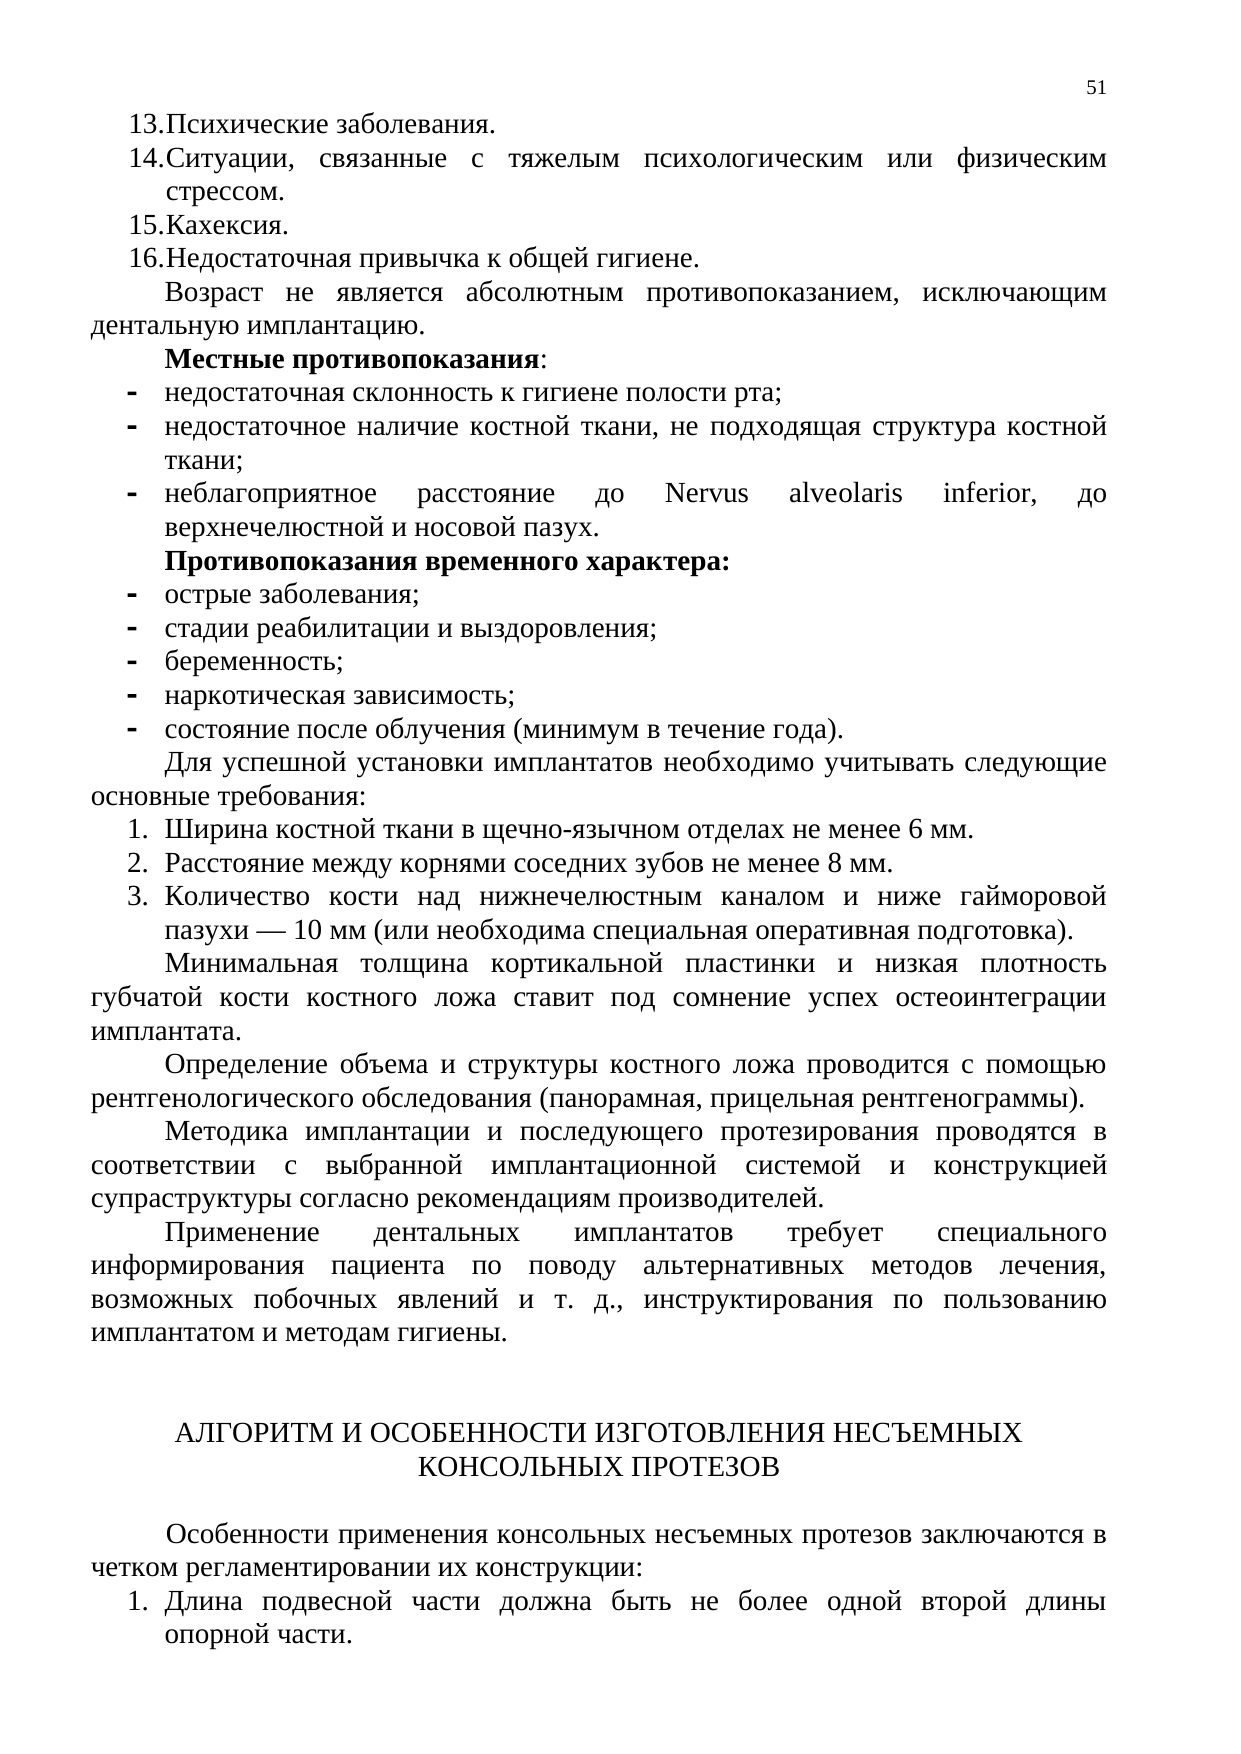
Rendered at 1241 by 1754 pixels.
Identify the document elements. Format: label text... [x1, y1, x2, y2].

text АЛГОРИТМ И ОСОБЕННОСТИ ИЗГОТОВЛЕНИЯ НЕСЪЕМНЫХ КОНСОЛЬНЫХ ПРОТЕЗОВ [91, 1415, 1107, 1482]
text Методика имплантации и последующего протезирования проводятся в соответствии с выбранной имплантационной системой и конструкцией супраструктуры согласно рекомендациям производителей. [91, 1113, 1107, 1214]
list Расстояние между корнями соседних зубов не менее . [127, 845, 1107, 878]
text Минимальная толщина кортикальной пластинки и низкая плотность губчатой кости костного ложа ставит под сомнение успех остеоинтеграции имплантата. [91, 946, 1107, 1046]
text Противопоказания временного характера: [91, 543, 1107, 576]
text Особенности применения консольных несъемных протезов заключаются в четком регламентировании их конструкции: [91, 1516, 1107, 1583]
list острые заболевания; [127, 576, 1107, 610]
list Психические заболевания. [128, 106, 1107, 140]
text Местные противопоказания: [91, 341, 1107, 374]
list Количество кости над нижнечелюстным каналом и ниже гайморовой пазухи — (или необходима специальная оперативная подготовка). [127, 878, 1107, 946]
list Недостаточная привычка к общей гигиене. [128, 240, 1107, 274]
list стадии реабилитации и выздоровления; [127, 610, 1107, 643]
text Применение дентальных имплантатов требует специального информирования пациента по поводу альтернативных методов лечения, возможных побочных явлений и т. д., инструктирования по пользованию имплантатом и методам гигиены. [91, 1214, 1107, 1348]
list беременность; [127, 643, 1107, 677]
list недостаточная склонность к гигиене полости рта; [127, 374, 1107, 408]
list Ширина костной ткани в щечно-язычном отделах не менее . [127, 811, 1107, 845]
text Возраст не является абсолютным противопоказанием, исключающим дентальную имплантацию. [91, 274, 1107, 341]
list Длина подвесной части должна быть не более одной второй длины опорной части. [127, 1583, 1107, 1650]
text Для успешной установки имплантатов необходимо учитывать следующие основные требования: [91, 744, 1107, 811]
list Кахексия. [128, 207, 1107, 240]
list неблагоприятное расстояние до Nervus alveolaris inferior, до верхнечелюстной и носовой пазух. [127, 475, 1107, 543]
list Ситуации, связанные с тяжелым психологическим или физическим стрессом. [128, 140, 1107, 207]
list наркотическая зависимость; [127, 677, 1107, 711]
text Определение объема и структуры костного ложа проводится с помощью рентгенологического обследования (панорамная, прицельная рентгенограммы). [91, 1046, 1107, 1113]
list недостаточное наличие костной ткани, не подходящая структура костной ткани; [127, 408, 1107, 475]
list состояние после облучения (минимум в течение года). [127, 711, 1107, 744]
